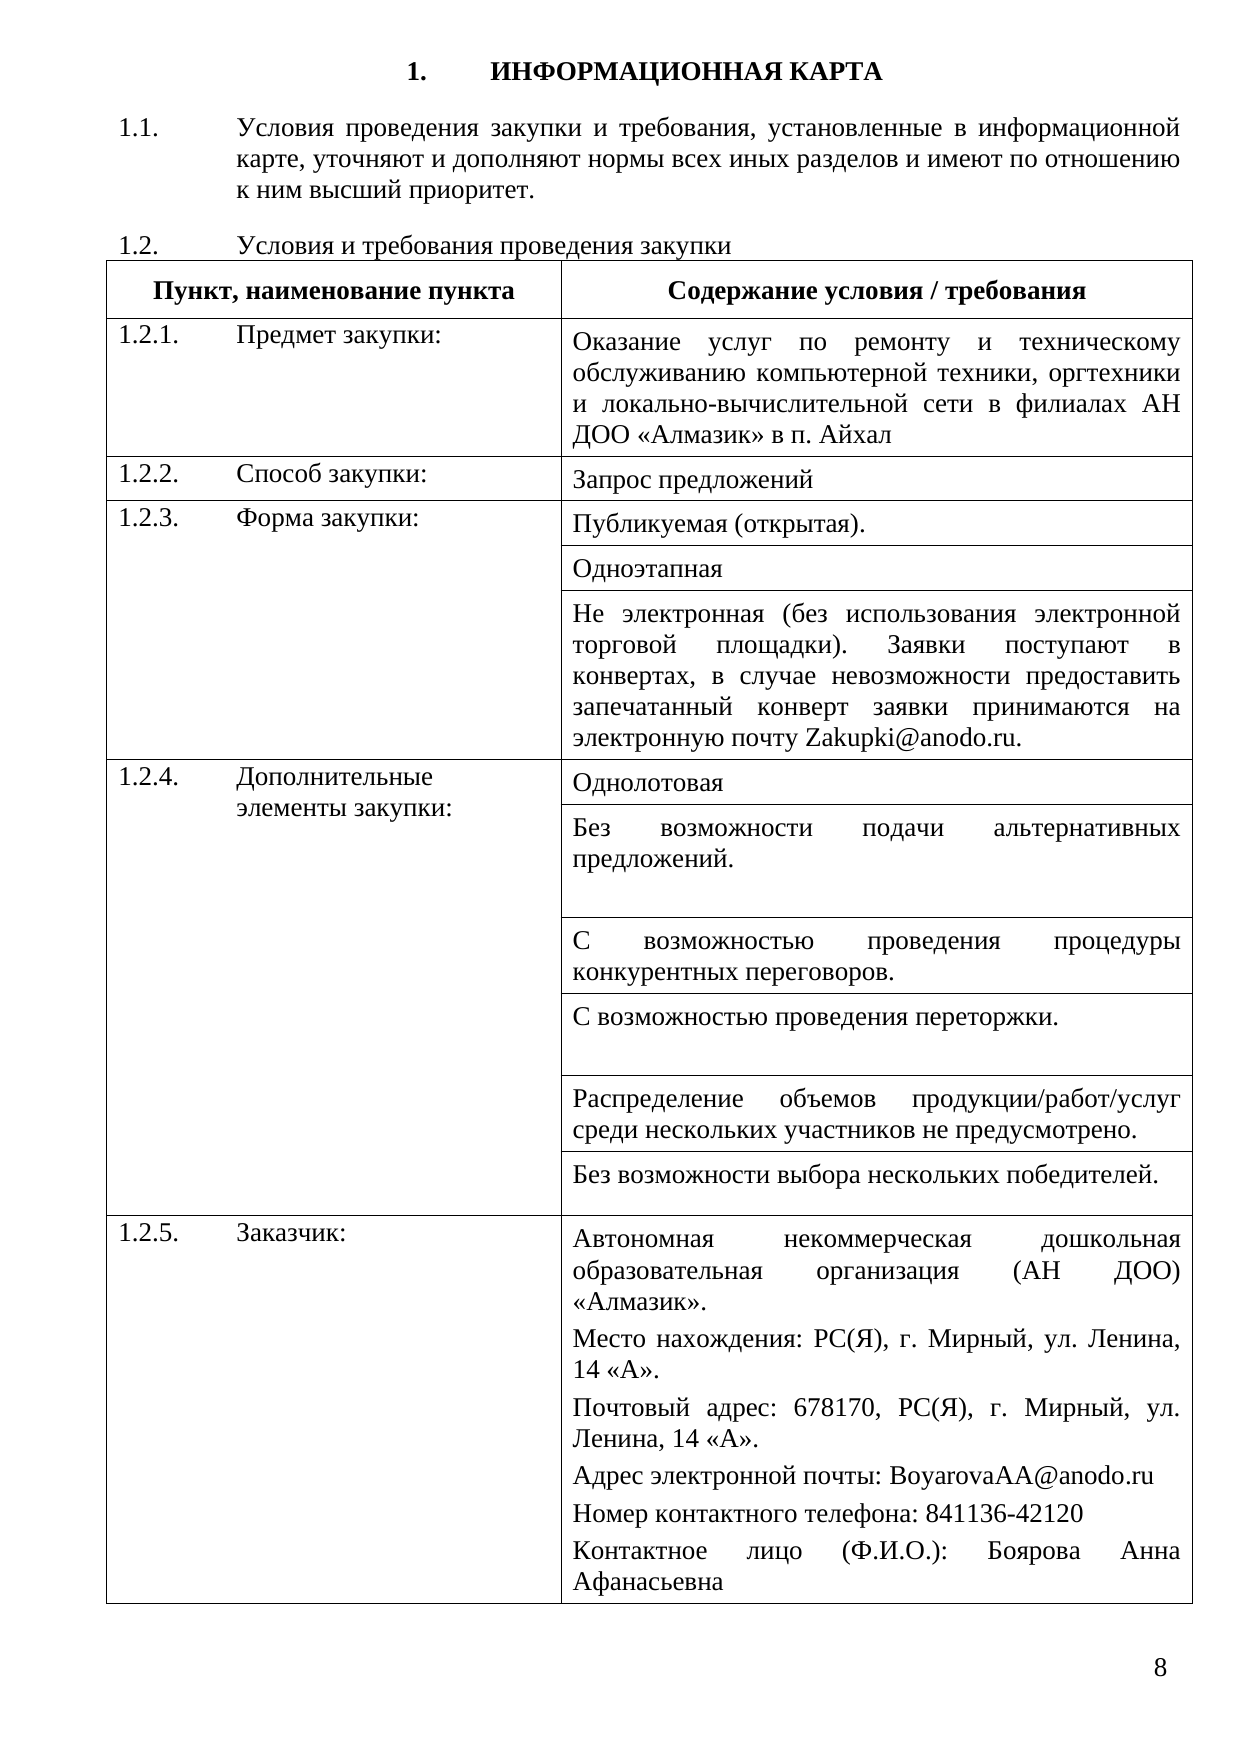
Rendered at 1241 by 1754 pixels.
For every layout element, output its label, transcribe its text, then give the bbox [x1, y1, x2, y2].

text Условия проведения закупки и требования, установленные в информационной карте, уточняют и дополняют нормы всех иных разделов и имеют по отношению к ним высший приоритет. [118, 111, 1181, 204]
table_header Содержание условия / требования [562, 261, 1192, 317]
text Информационная карта [118, 54, 1181, 86]
table_cell Автономная некоммерческая дошкольная образовательная организация (АН ДОО) «Алмазик». Место нахождения: РС(Я), г. Мирный, ул. Ленина, 14 «А». Почтовый адрес: 678170, РС(Я), г. Мирный, ул. Ленина, 14 «А». Адрес электронной почты: BoyarovaAA@anodo.ru Номер контактного телефона: 841136-42120 Контактное лицо (Ф.И.О.): Боярова Анна Афанасьевна [562, 1216, 1192, 1603]
table_cell Способ закупки: [107, 457, 561, 500]
table_cell Без возможности выбора нескольких победителей. [562, 1152, 1192, 1215]
table_cell Дополнительные элементы закупки: [107, 760, 561, 1215]
table_cell Предмет закупки: [107, 319, 561, 456]
table_cell Заказчик: [107, 1216, 561, 1603]
table_cell Не электронная (без использования электронной торговой площадки). Заявки поступают в конвертах, в случае невозможности предоставить запечатанный конверт заявки принимаются на электронную почту Zakupki@anodo.ru. [562, 591, 1192, 759]
text Условия и требования проведения закупки [118, 229, 1181, 260]
table_cell С возможностью проведения переторжки. [562, 994, 1192, 1075]
table_header Пункт, наименование пункта [107, 261, 561, 317]
table_cell Публикуемая (открытая). [562, 501, 1192, 545]
table_cell Одноэтапная [562, 546, 1192, 590]
table_cell Запрос предложений [562, 457, 1192, 500]
table_cell С возможностью проведения процедуры конкурентных переговоров. [562, 918, 1192, 993]
table_cell Распределение объемов продукции/работ/услуг среди нескольких участников не предусмотрено. [562, 1076, 1192, 1151]
table_cell Форма закупки: [107, 501, 561, 759]
table_cell Без возможности подачи альтернативных предложений. [562, 805, 1192, 917]
table_cell Однолотовая [562, 760, 1192, 804]
table_cell Оказание услуг по ремонту и техническому обслуживанию компьютерной техники, оргтехники и локально-вычислительной сети в филиалах АН ДОО «Алмазик» в п. Айхал [562, 319, 1192, 456]
